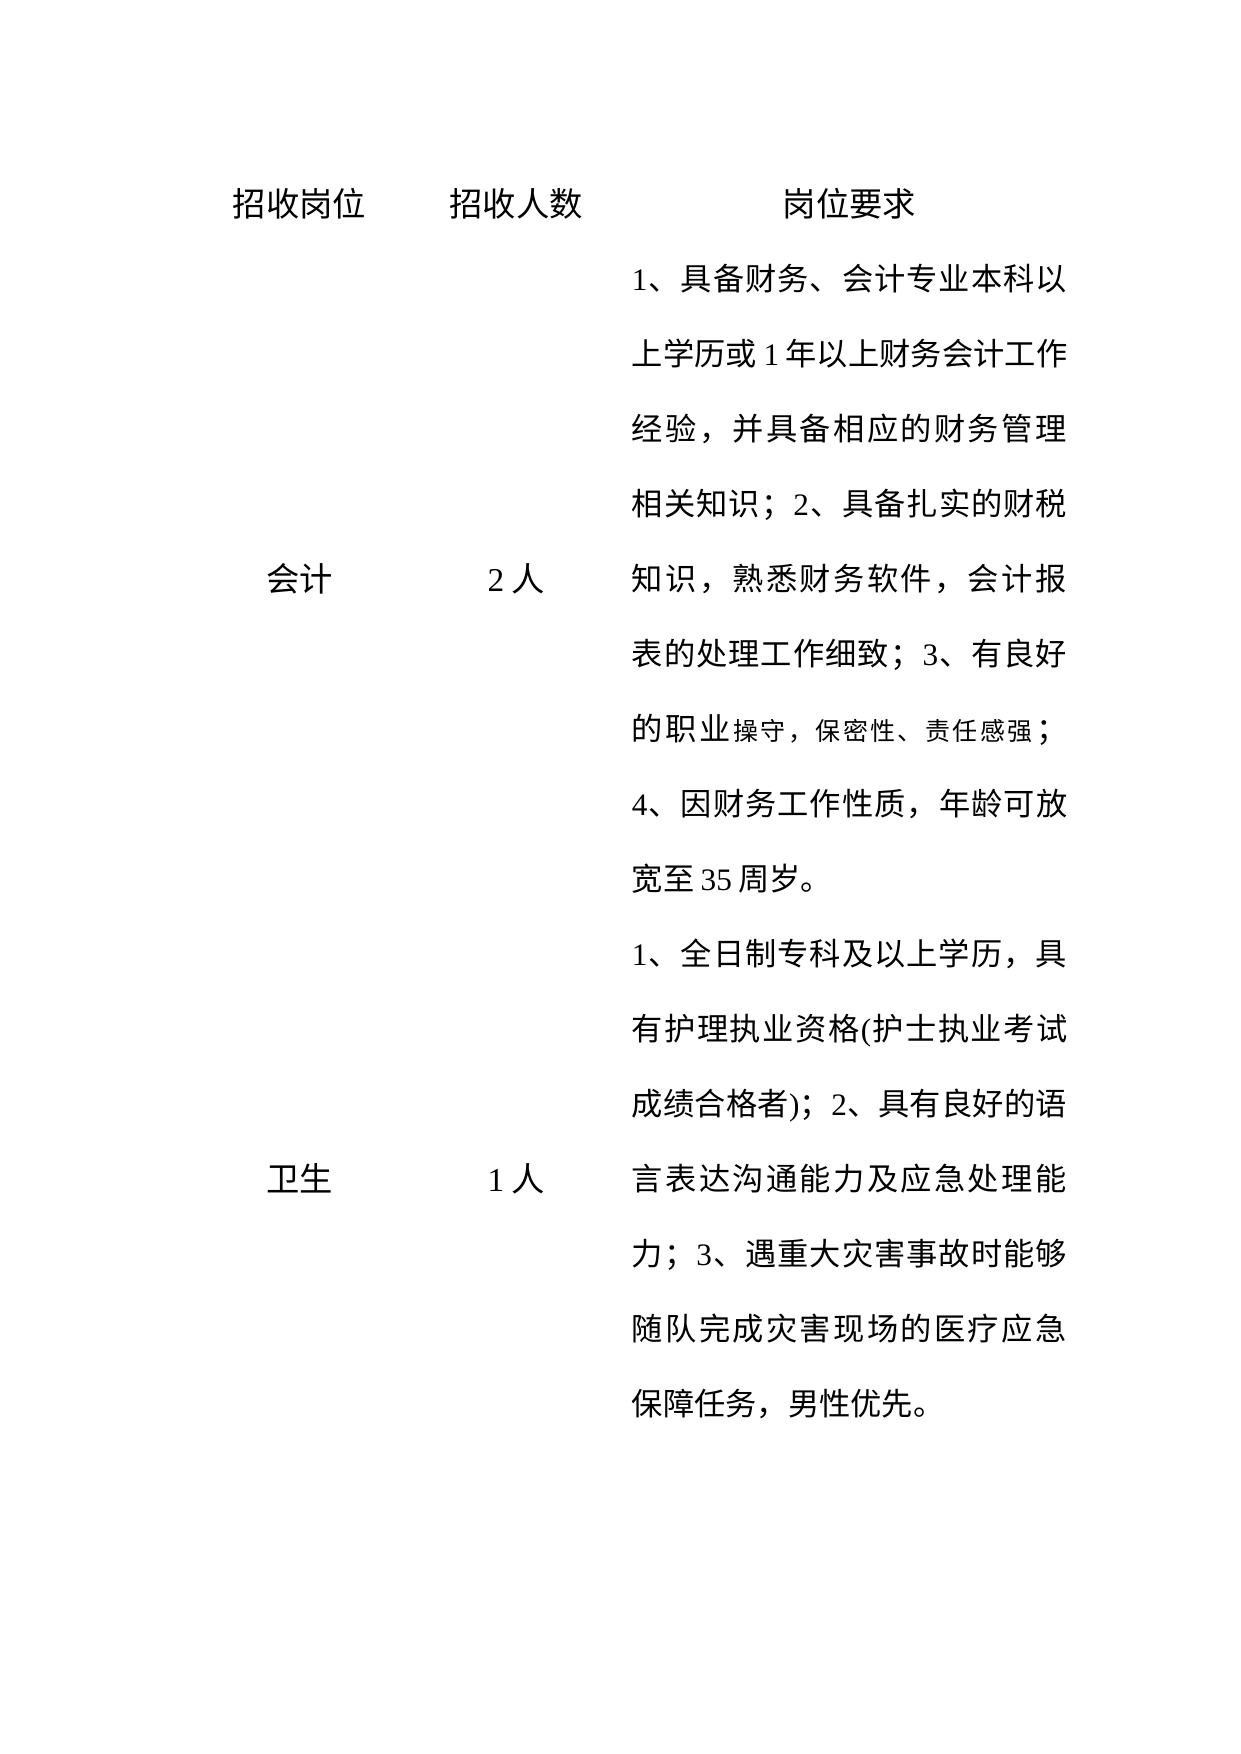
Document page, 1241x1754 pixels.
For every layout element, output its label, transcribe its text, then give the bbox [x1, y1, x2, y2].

table_header 招收人数 [411, 165, 621, 239]
table_cell 2人 [411, 240, 621, 914]
table_cell 1、具备财务、会计专业本科以上学历或1年以上财务会计工作经验，并具备相应的财务管理相关知识；2、具备扎实的财税知识，熟悉财务软件，会计报表的处理工作细致；3、有良好的职业操守，保密性、责任感强；4、因财务工作性质，年龄可放宽至35周岁。 [621, 240, 1078, 914]
table_cell 1人 [411, 915, 621, 1439]
table_cell 1、全日制专科及以上学历，具有护理执业资格(护士执业考试成绩合格者)；2、具有良好的语言表达沟通能力及应急处理能力；3、遇重大灾害事故时能够随队完成灾害现场的医疗应急保障任务，男性优先。 [621, 915, 1078, 1439]
table_cell 会计 [188, 240, 411, 914]
table_header 岗位要求 [621, 165, 1078, 239]
table_header 招收岗位 [188, 165, 411, 239]
table_cell 卫生 [188, 915, 411, 1439]
